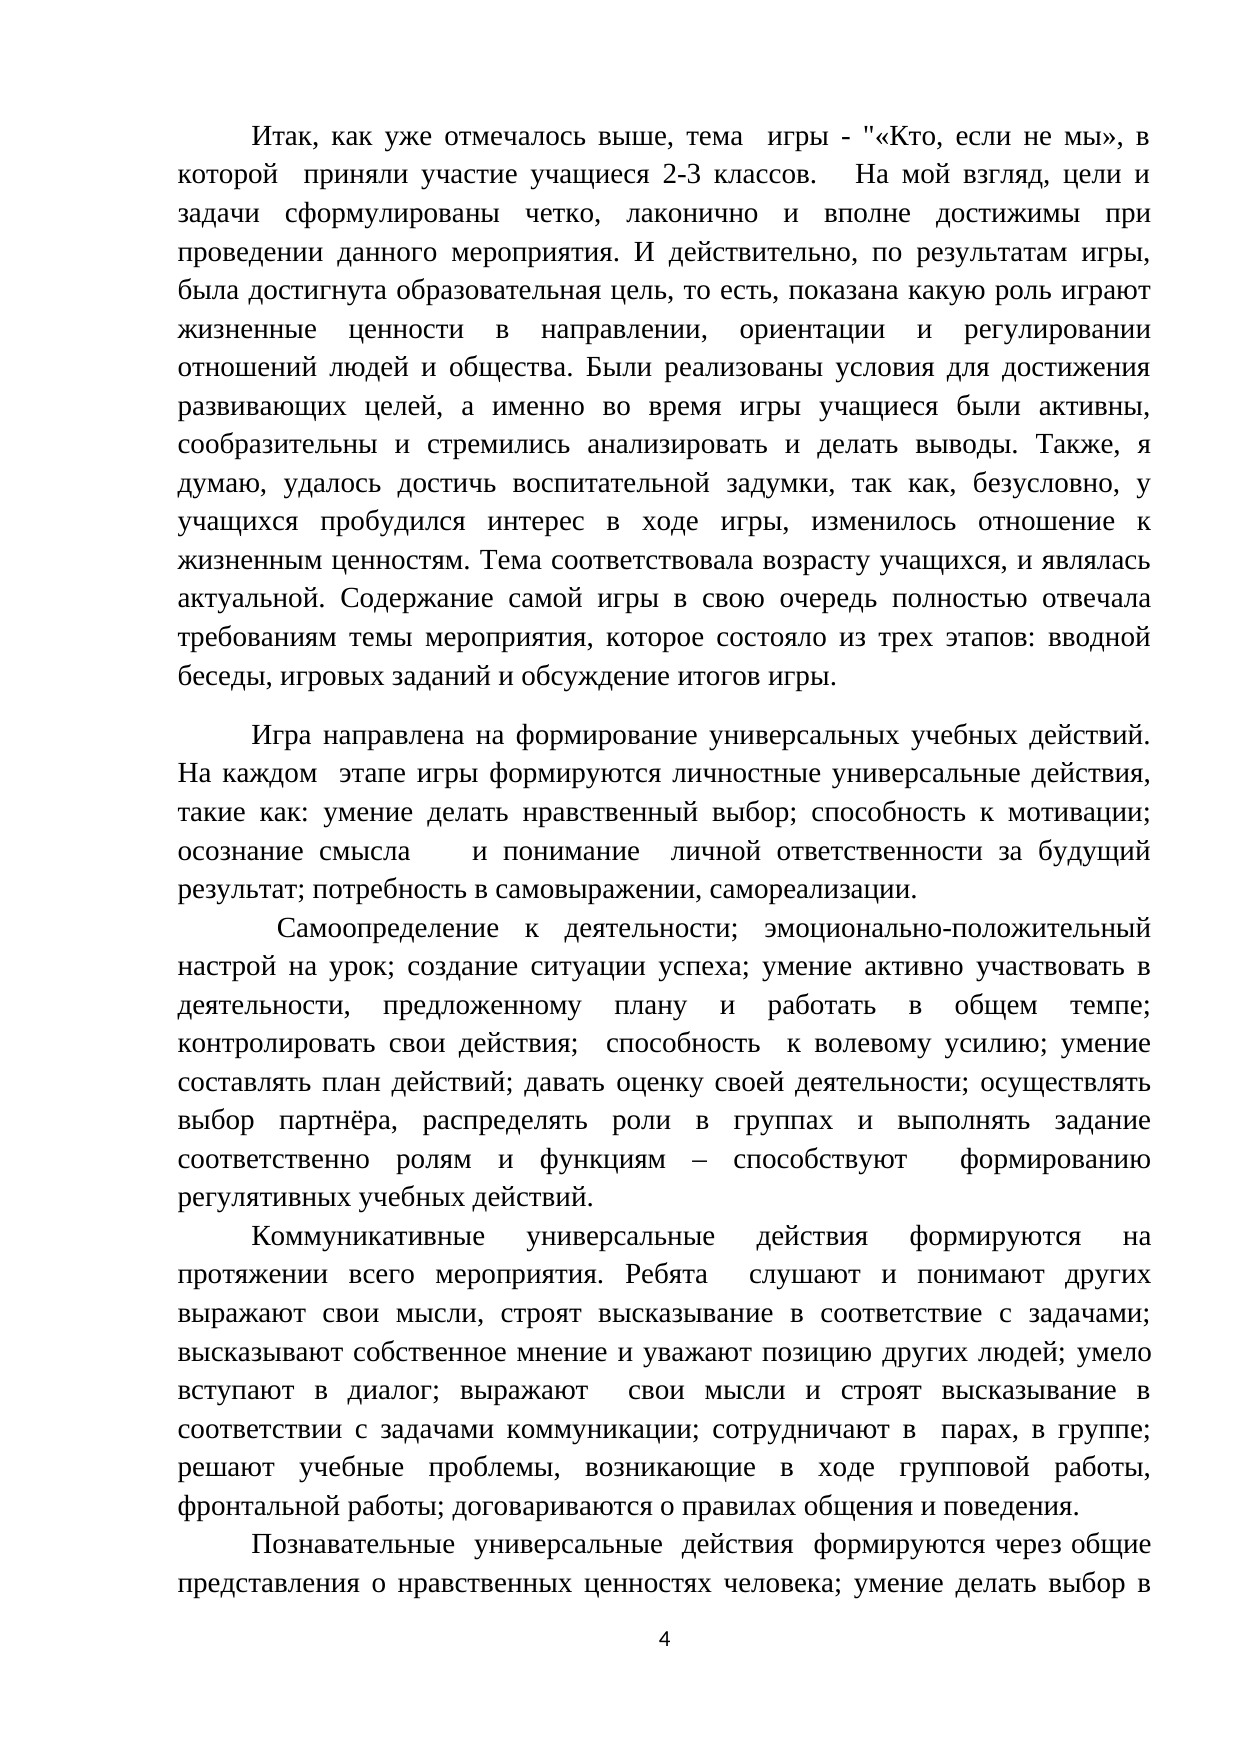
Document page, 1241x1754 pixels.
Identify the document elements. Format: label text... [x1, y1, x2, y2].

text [177, 717, 1152, 1598]
text Итак, как уже отмечалось выше, тема игры - "«Кто, если не мы», в которой приняли участие учащиеся 2-3 классов. На мой взгляд, цели и задачи сформулированы четко, лаконично и вполне достижимы при проведении данного мероприятия. И действительно, по результатам игры, была достигнута образовательная цель, то есть, показана какую роль играют жизненные ценности в направлении, ориентации и регулировании отношений людей и общества. Были реализованы условия для достижения развивающих целей, а именно во время игры учащиеся были активны, сообразительны и стремились анализировать и делать выводы. Также, я думаю, удалось достичь воспитательной задумки, так как, безусловно, у учащихся пробудился интерес в ходе игры, изменилось отношение к жизненным ценностям. Тема соответствовала возрасту учащихся, и являлась актуальной. Содержание самой игры в свою очередь полностью отвечала требованиям темы мероприятия, которое состояло из трех этапов: вводной беседы, игровых заданий и обсуждение итогов игры. [177, 118, 1152, 691]
